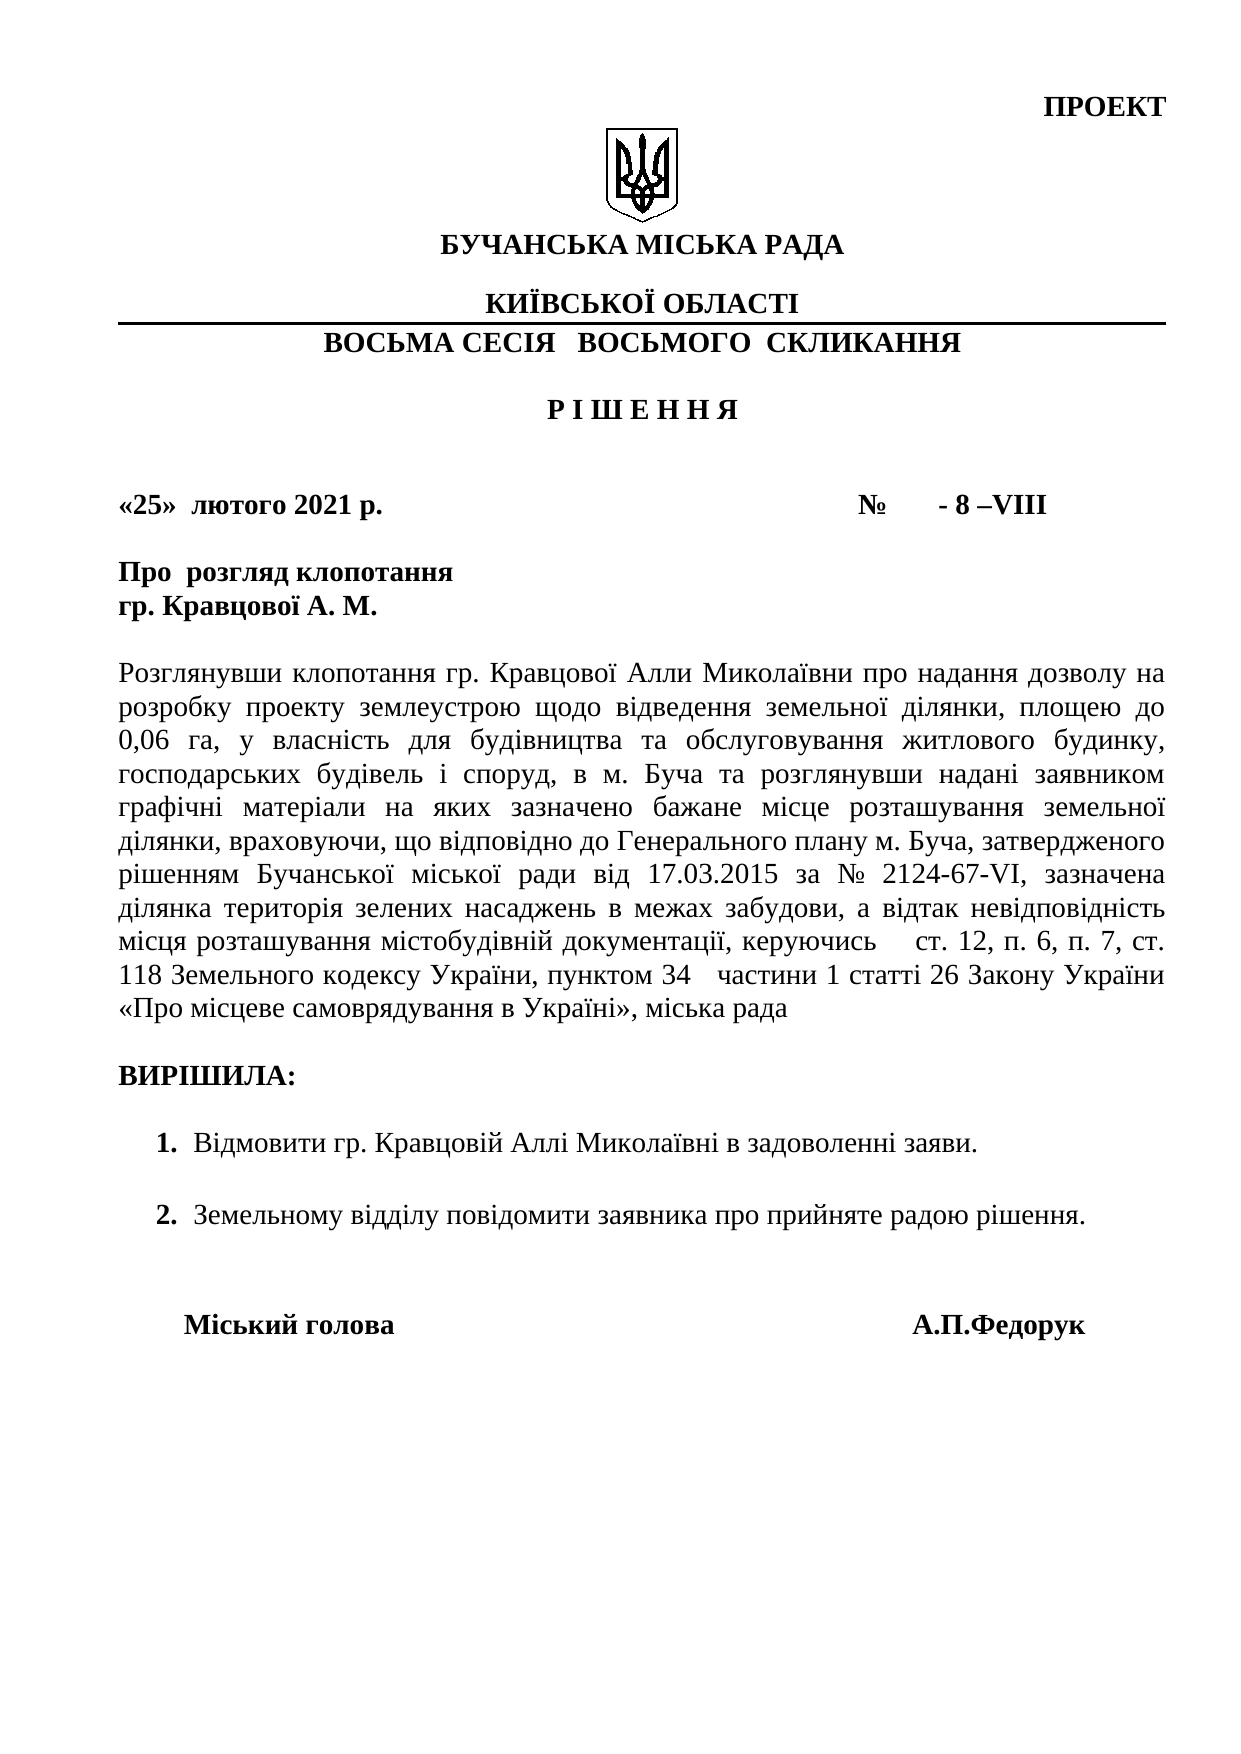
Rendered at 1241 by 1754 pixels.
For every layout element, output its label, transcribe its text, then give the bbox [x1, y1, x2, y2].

text БУЧАНСЬКА МІСЬКА РАДА [118, 227, 1166, 260]
list Земельному відділу повідомити заявника про прийняте радою рішення. [156, 1197, 1166, 1230]
text ВИРІШИЛА: [118, 1058, 1166, 1091]
text Р І Ш Е Н Н Я [118, 392, 1166, 426]
text КИЇВСЬКОЇ ОБЛАСТІ [118, 286, 1166, 322]
text Про розгляд клопотання [118, 554, 1166, 588]
text ВОСЬМА СЕСІЯ ВОСЬМОГО СКЛИКАННЯ [118, 325, 1166, 358]
text «25» лютого 2021 р. № - 8 –VІІІ [118, 487, 1166, 521]
list Відмовити гр. Кравцовій Аллі Миколаївні в задоволенні заяви. [156, 1125, 1166, 1158]
text ПРОЕКТ [118, 89, 1166, 122]
text Розглянувши клопотання гр. Кравцової Алли Миколаївни про надання дозволу на розробку проекту землеустрою щодо відведення земельної ділянки, площею до 0,06 га, у власність для будівництва та обслуговування житлового будинку, господарських будівель і споруд, в м. Буча та розглянувши надані заявником графічні матеріали на яких зазначено бажане місце розташування земельної ділянки, враховуючи, що відповідно до Генерального плану м. Буча, затвердженого рішенням Бучанської міської ради від 17.03.2015 за № 2124-67-VІ, зазначена ділянка територія зелених насаджень в межах забудови, а відтак невідповідність місця розташування містобудівній документації, керуючись ст. 12, п. 6, п. 7, ст. 118 Земельного кодексу України, пунктом 34 частини 1 статті 26 Закону України «Про місцеве самоврядування в Україні», міська рада [118, 655, 1166, 1024]
text Міський голова А.П.Федорук [118, 1307, 1166, 1341]
text гр. Кравцової А. М. [118, 588, 1166, 622]
